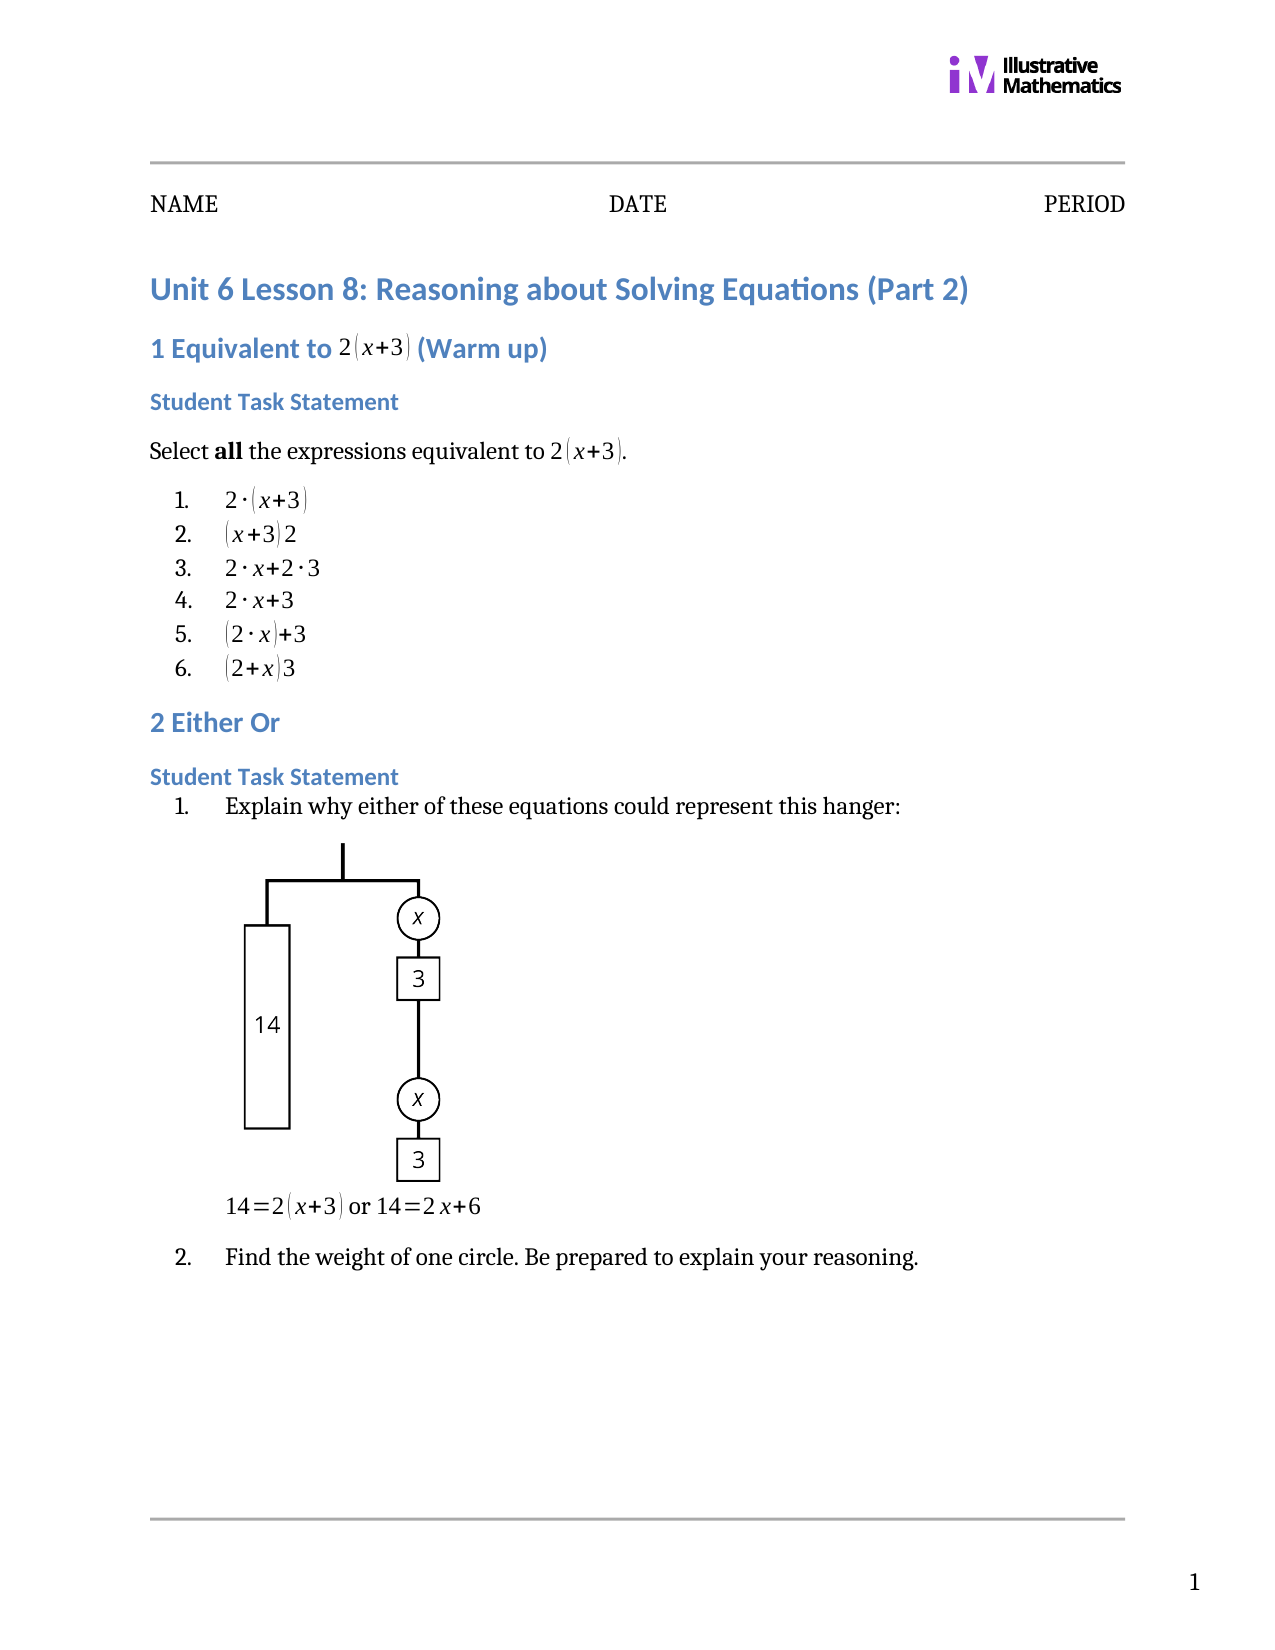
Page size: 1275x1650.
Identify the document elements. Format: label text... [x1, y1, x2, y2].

list Explain why either of these equations could represent this hanger: [175, 792, 1125, 820]
picture [949, 55, 1121, 93]
list Find the weight of one circle. Be prepared to explain your reasoning. [175, 1243, 1125, 1272]
subtitle 2 Either Or [150, 704, 1125, 740]
subtitle Student Task Statement [150, 386, 1125, 417]
picture [243, 841, 441, 1182]
subtitle Student Task Statement [150, 761, 1125, 792]
subtitle Unit 6 Lesson 8: Reasoning about Solving Equations (Part 2) [150, 268, 1125, 309]
subtitle 1 Equivalent to (Warm up) [150, 330, 1125, 366]
text Select all the expressions equivalent to . [150, 436, 1125, 466]
list or [175, 1191, 1125, 1222]
